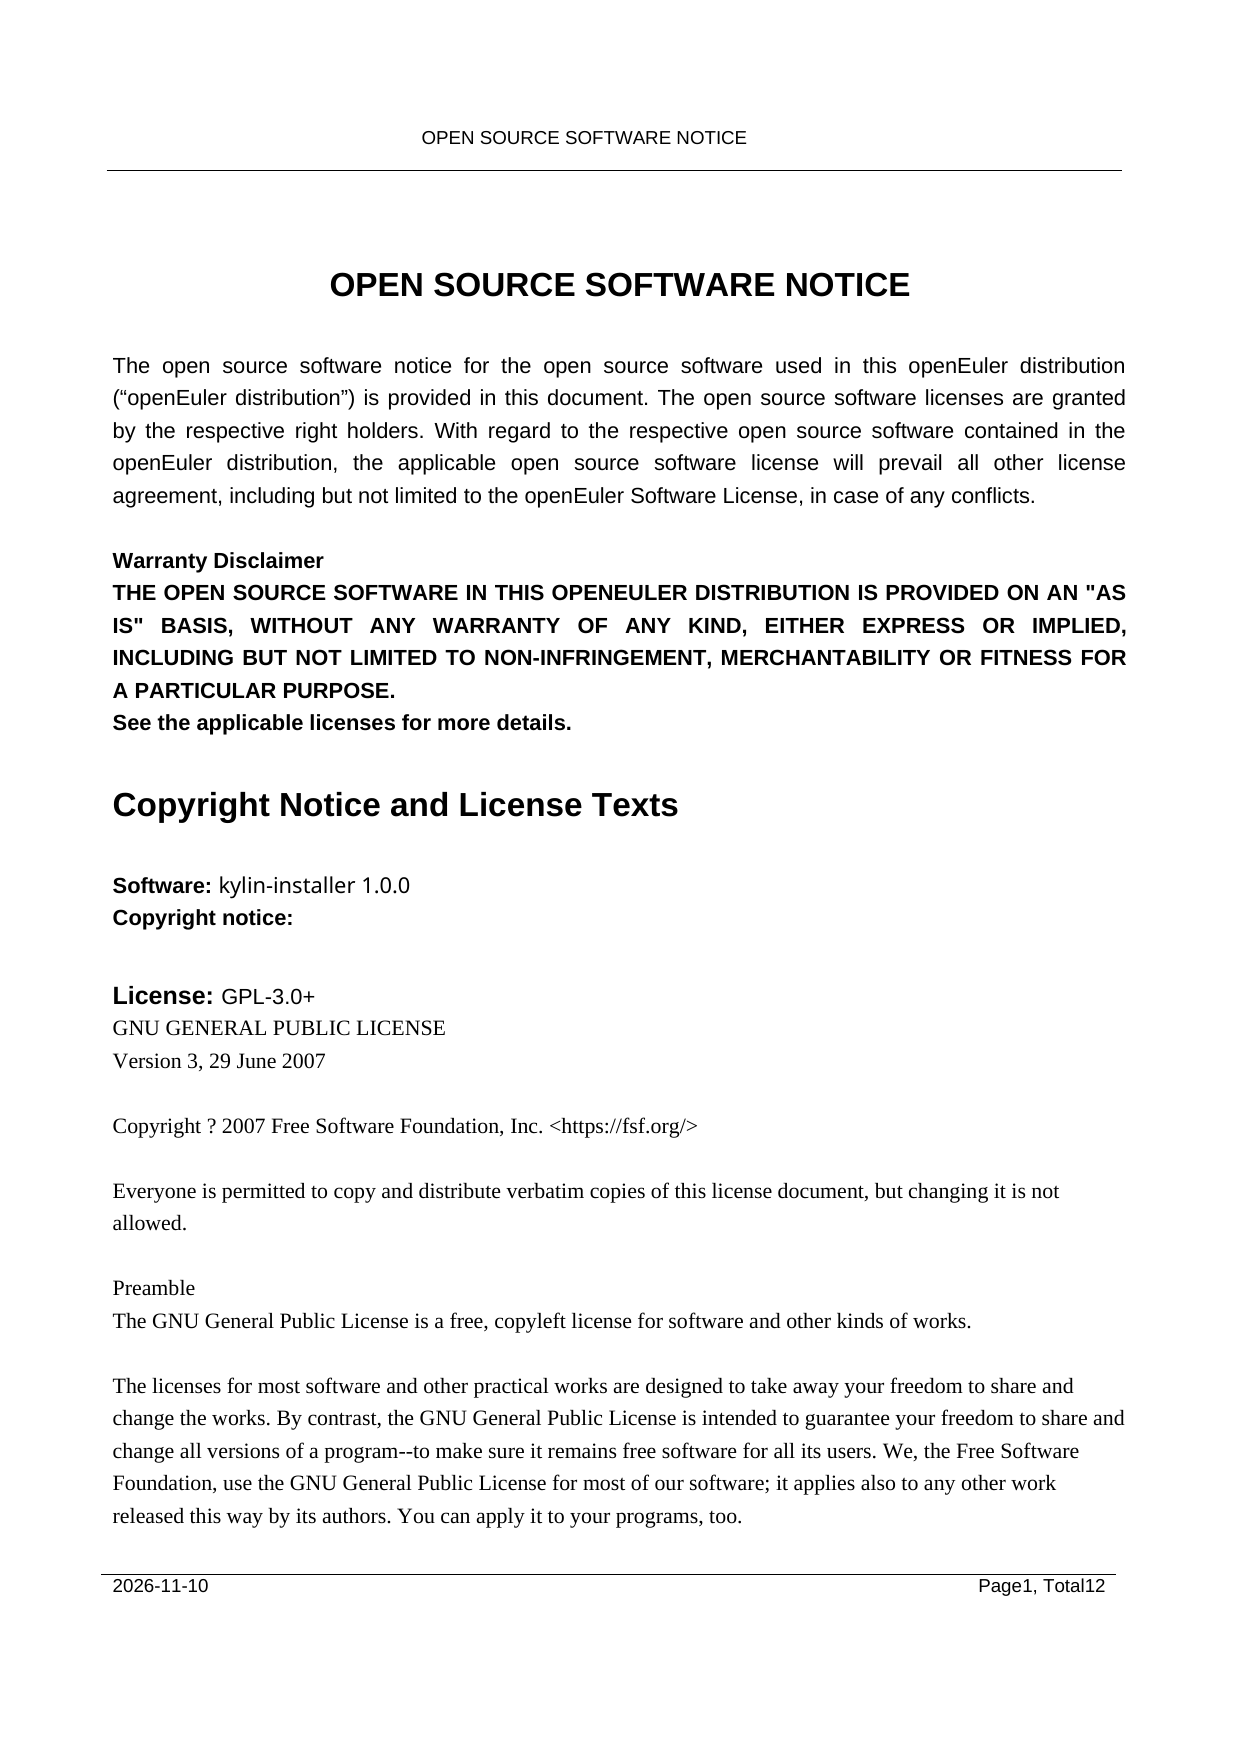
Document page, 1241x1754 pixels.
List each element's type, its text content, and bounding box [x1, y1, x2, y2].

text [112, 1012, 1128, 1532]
text Warranty Disclaimer [112, 544, 1128, 576]
text OPEN SOURCE SOFTWARE NOTICE [112, 251, 1128, 316]
title Software: kylin-installer 1.0.0 [112, 869, 1128, 901]
text License: GPL-3.0+ [112, 979, 1128, 1012]
text THE OPEN SOURCE SOFTWARE IN THIS OPENEULER DISTRIBUTION IS PROVIDED ON AN "AS IS" BASIS, WITHOUT ANY WARRANTY OF ANY KIND, EITHER EXPRESS OR IMPLIED, INCLUDING BUT NOT LIMITED TO NON-INFRINGEMENT, MERCHANTABILITY OR FITNESS FOR A PARTICULAR PURPOSE. See the applicable licenses for more details. [112, 576, 1128, 739]
text Copyright notice: [112, 901, 1128, 934]
text Copyright Notice and License Texts [112, 771, 1128, 836]
text The open source software notice for the open source software used in this openEuler distribution (“openEuler distribution”) is provided in this document. The open source software licenses are granted by the respective right holders. With regard to the respective open source software contained in the openEuler distribution, the applicable open source software license will prevail all other license agreement, including but not limited to the openEuler Software License, in case of any conflicts. [112, 349, 1128, 511]
